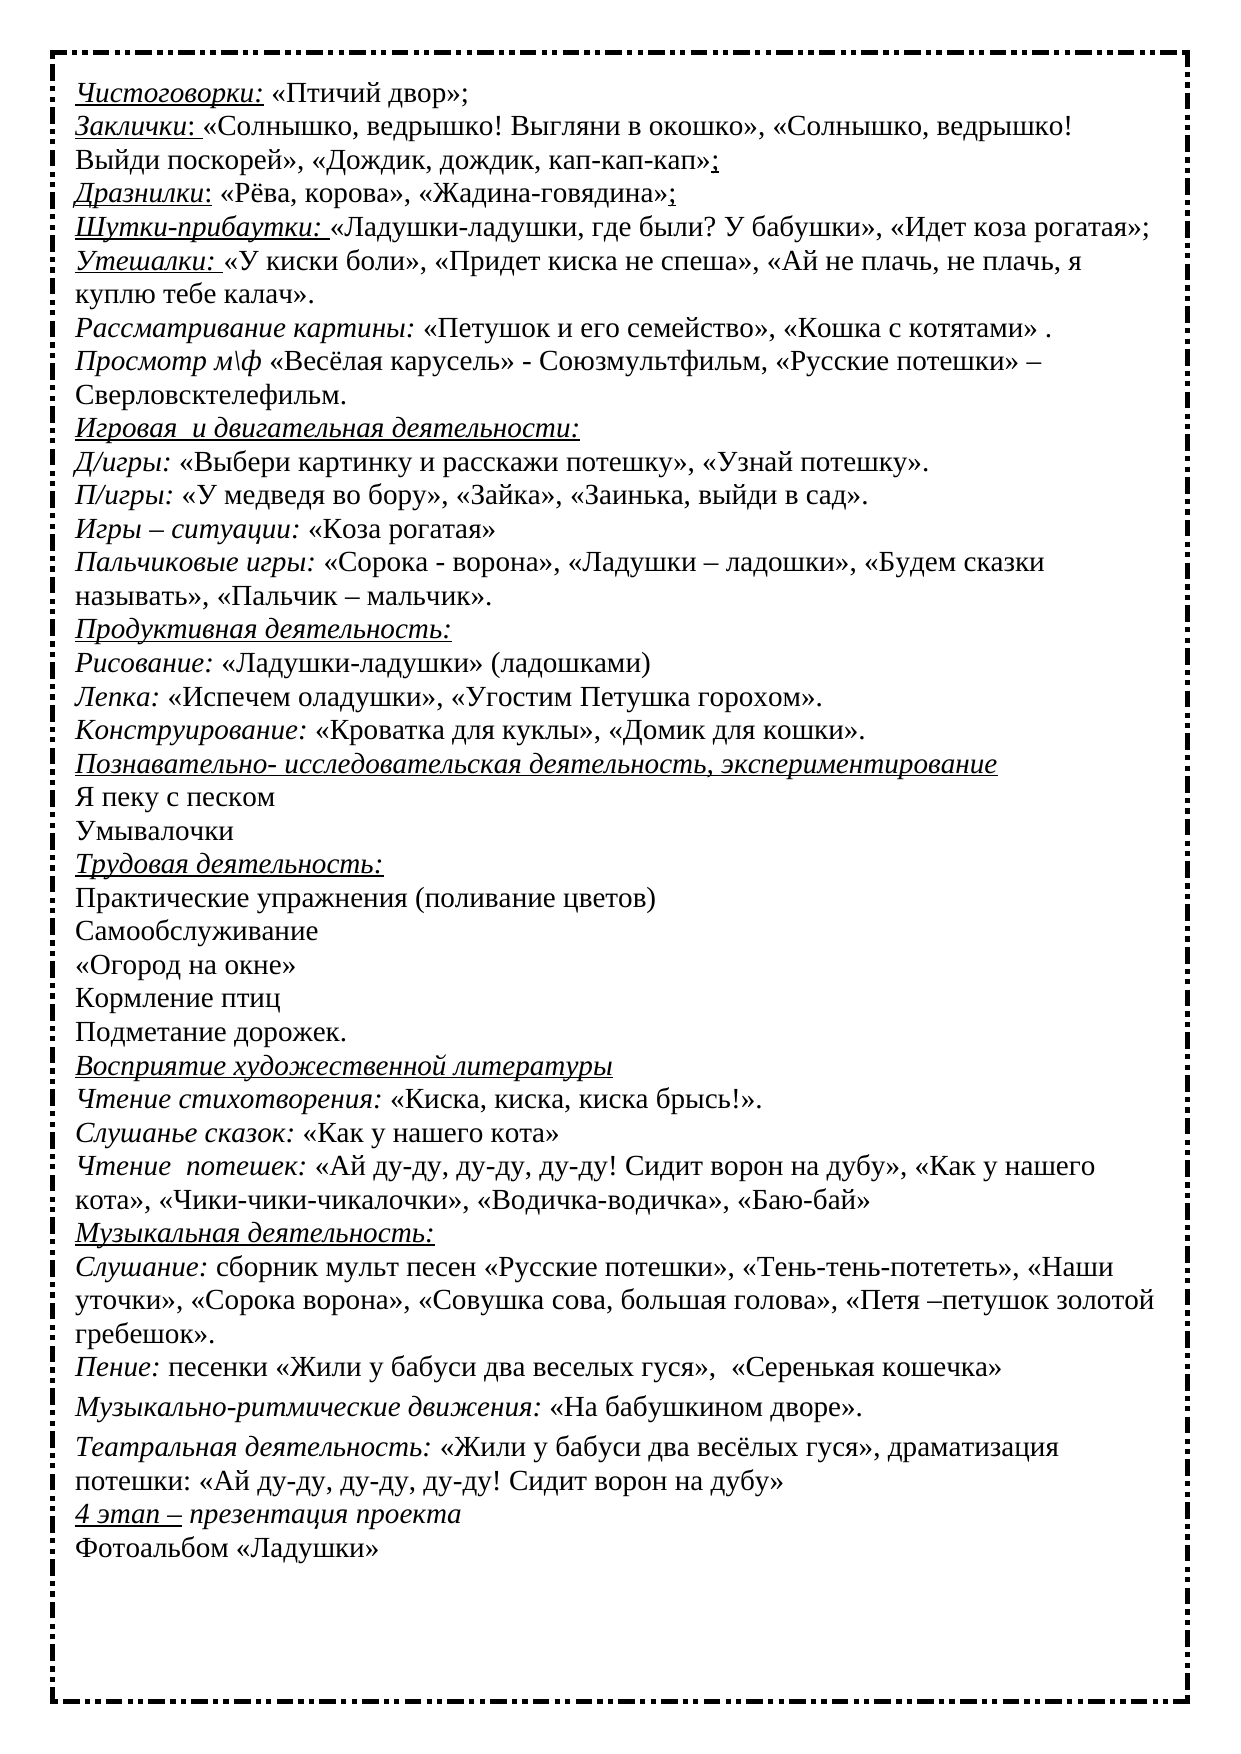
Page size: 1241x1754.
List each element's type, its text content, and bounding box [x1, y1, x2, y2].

text Конструирование: «Кроватка для куклы», «Домик для кошки». [75, 712, 1165, 746]
text «Огород на окне» [75, 947, 1165, 981]
text Лепка: «Испечем оладушки», «Угостим Петушка горохом». [75, 679, 1165, 712]
text Утешалки: «У киски боли», «Придет киска не спеша», «Ай не плачь, не плачь, я куплю тебе калач». [75, 243, 1165, 310]
text Трудовая деятельность: [75, 846, 1165, 880]
text Самообслуживание [75, 913, 1165, 947]
text Заклички: «Солнышко, ведрышко! Выгляни в окошко», «Солнышко, ведрышко! Выйди поскорей», «Дождик, дождик, кап-кап-кап»; [75, 108, 1165, 176]
text Рисование: «Ладушки-ладушки» (ладошками) [75, 645, 1165, 679]
text Кормление птиц [75, 981, 1165, 1014]
text Практические упражнения (поливание цветов) [75, 880, 1165, 913]
text Шутки-прибаутки: «Ладушки-ладушки, где были? У бабушки», «Идет коза рогатая»; [75, 209, 1165, 243]
text Чтение стихотворения: «Киска, киска, киска брысь!». [75, 1081, 1165, 1115]
text 4 этап – презентация проекта [75, 1496, 1165, 1530]
text Чистоговорки: «Птичий двор»; [75, 75, 1165, 108]
text Слушание: сборник мульт песен «Русские потешки», «Тень-тень-потететь», «Наши уточки», «Сорока ворона», «Совушка сова, большая голова», «Петя –петушок золотой гребешок». [75, 1249, 1165, 1349]
text Дразнилки: «Рёва, корова», «Жадина-говядина»; [75, 176, 1165, 209]
text Игровая и двигательная деятельности: [75, 410, 1165, 444]
text Познавательно- исследовательская деятельность, экспериментирование [75, 746, 1165, 779]
text Пальчиковые игры: «Сорока - ворона», «Ладушки – ладошки», «Будем сказки называть», «Пальчик – мальчик». [75, 544, 1165, 612]
text Восприятие художественной литературы [75, 1048, 1165, 1081]
text Фотоальбом «Ладушки» [75, 1530, 1165, 1563]
text Д/игры: «Выбери картинку и расскажи потешку», «Узнай потешку». [75, 444, 1165, 477]
text Продуктивная деятельность: [75, 612, 1165, 645]
text Театральная деятельность: «Жили у бабуси два весёлых гуся», драматизация потешки: «Ай ду-ду, ду-ду, ду-ду! Сидит ворон на дубу» [75, 1429, 1165, 1496]
text Музыкальная деятельность: [75, 1215, 1165, 1249]
text П/игры: «У медведя во бору», «Зайка», «Заинька, выйди в сад». [75, 477, 1165, 511]
text Просмотр м\ф «Весёлая карусель» - Союзмультфильм, «Русские потешки» – Сверловсктелефильм. [75, 343, 1165, 410]
text Я пеку с песком [75, 779, 1165, 813]
text Игры – ситуации: «Коза рогатая» [75, 511, 1165, 544]
text Слушанье сказок: «Как у нашего кота» [75, 1115, 1165, 1148]
text Подметание дорожек. [75, 1014, 1165, 1048]
text Чтение потешек: «Ай ду-ду, ду-ду, ду-ду! Сидит ворон на дубу», «Как у нашего кота», «Чики-чики-чикалочки», «Водичка-водичка», «Баю-бай» [75, 1148, 1165, 1215]
text Умывалочки [75, 813, 1165, 846]
text Рассматривание картины: «Петушок и его семейство», «Кошка с котятами» . [75, 310, 1165, 343]
text Пение: песенки «Жили у бабуси два веселых гуся», «Серенькая кошечка» Музыкально-ритмические движения: «На бабушкином дворе». [75, 1349, 1165, 1424]
